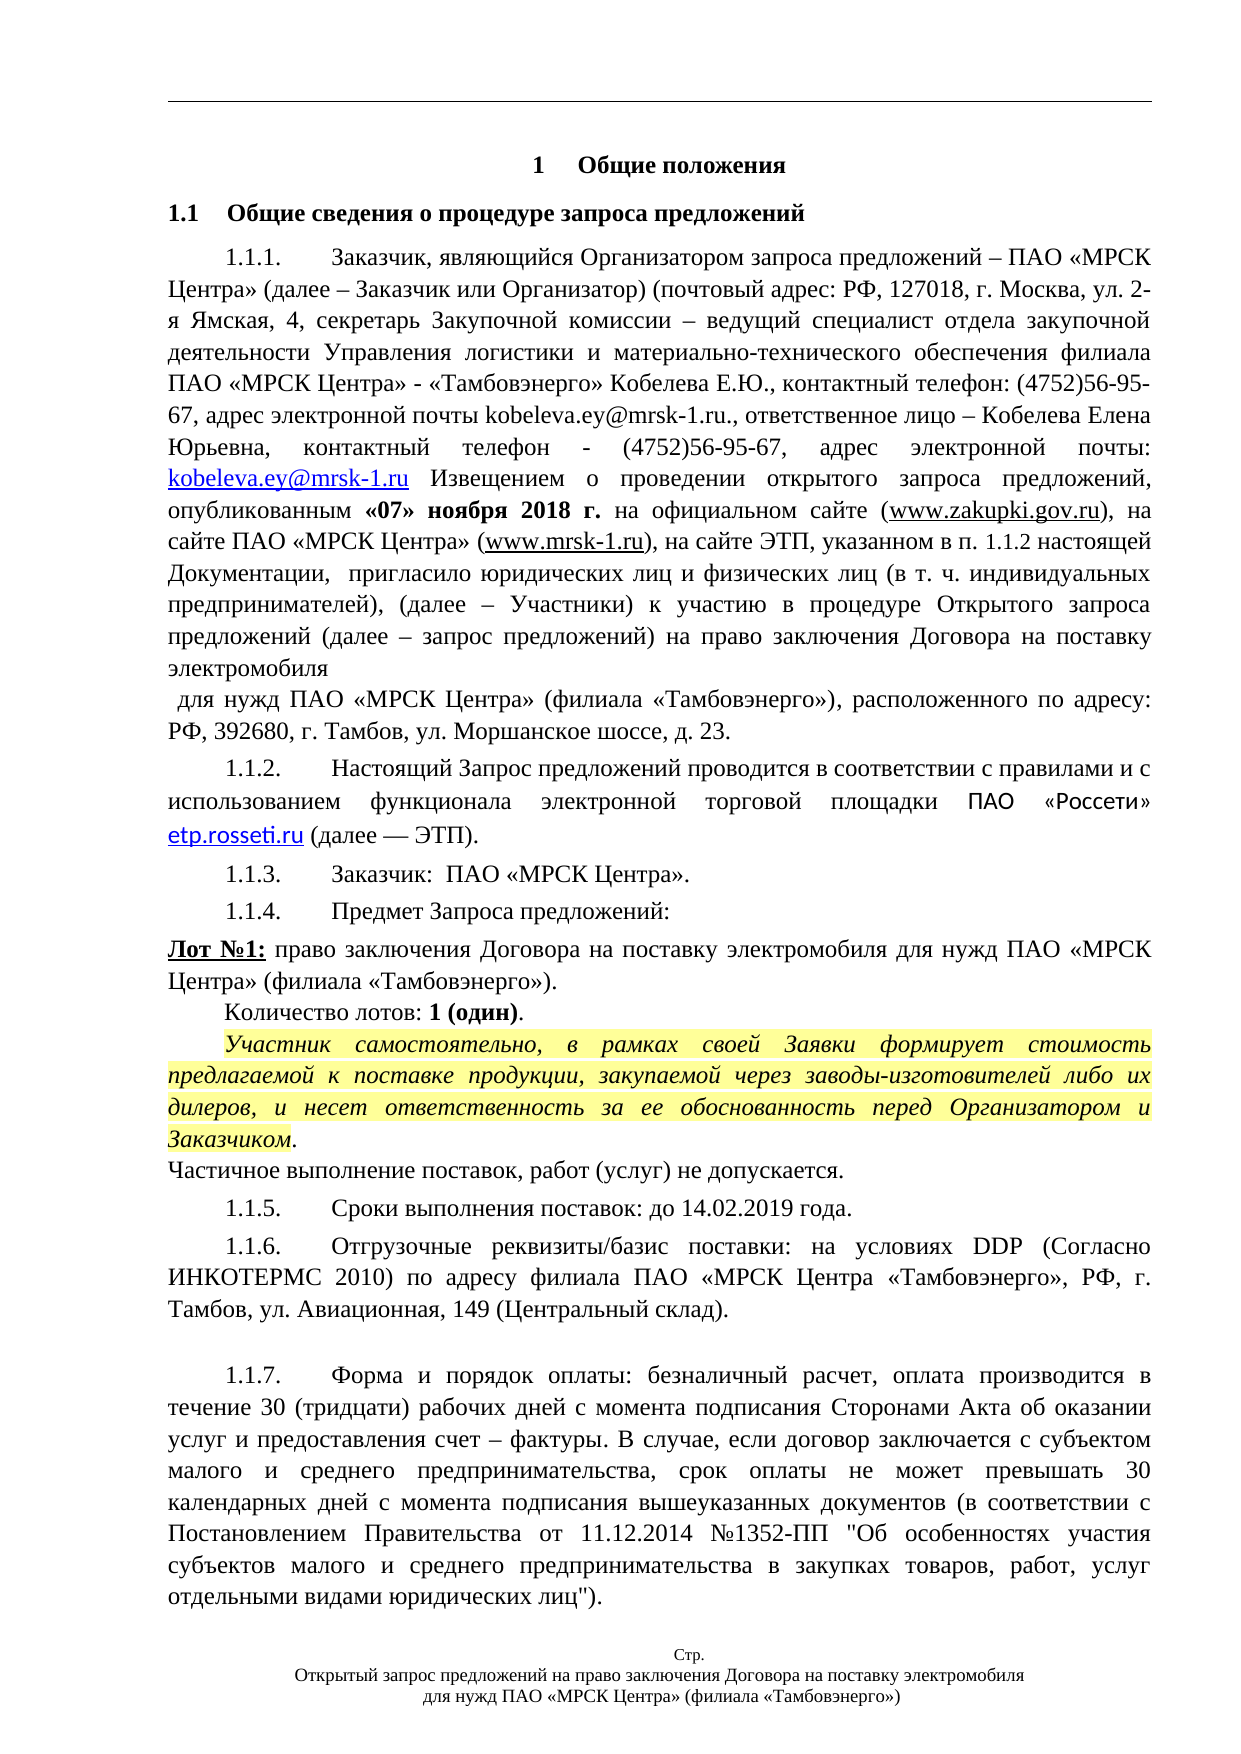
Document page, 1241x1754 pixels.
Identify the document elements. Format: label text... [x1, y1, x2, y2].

list Отгрузочные реквизиты/базис поставки: на условиях DDP (Согласно ИНКОТЕРМС 2010) по адресу филиала ПАО «МРСК Центра «Тамбовэнерго», РФ, г. Тамбов, ул. Авиационная, 149 (Центральный склад). [168, 1231, 1152, 1323]
text Количество лотов: 1 (один). [168, 997, 1152, 1026]
list Заказчик, являющийся Организатором запроса предложений – ПАО «МРСК Центра» (далее – Заказчик или Организатор) (почтовый адрес: РФ, 127018, г. Москва, ул. 2-я Ямская, 4, секретарь Закупочной комиссии – ведущий специалист отдела закупочной деятельности Управления логистики и материально-технического обеспечения филиала ПАО «МРСК Центра» - «Тамбовэнерго» Кобелева Е.Ю., контактный телефон: (4752)56-95-67, адрес электронной почты kobeleva.ey@mrsk-1.ru., ответственное лицо – Кобелева Елена Юрьевна, контактный телефон - (4752)56-95-67, адрес электронной почты: kobeleva.ey@mrsk-1.ru Извещением о проведении открытого запроса предложений, опубликованным «07» ноября 2018 г. на официальном сайте (www.zakupki.gov.ru), на сайте ПАО «МРСК Центра» (www.mrsk-1.ru), на сайте ЭТП, указанном в п. 1.1.2 настоящей Документации, пригласило юридических лиц и физических лиц (в т. ч. индивидуальных предпринимателей), (далее – Участники) к участию в процедуре Открытого запроса предложений (далее – запрос предложений) на право заключения Договора на поставку электромобиля для нужд ПАО «МРСК Центра» (филиала «Тамбовэнерго»), расположенного по адресу: РФ, 392680, г. Тамбов, ул. Моршанское шоссе, д. 23. [168, 242, 1152, 744]
list Частичное выполнение поставок, работ (услуг) не допускается. [168, 1155, 1152, 1184]
list Настоящий Запрос предложений проводится в соответствии с правилами и с использованием функционала электронной торговой площадки ПАО «Россети» etp.rosseti.ru (далее — ЭТП). [168, 753, 1152, 849]
text Участник самостоятельно, в рамках своей Заявки формирует стоимость предлагаемой к поставке продукции, закупаемой через заводы-изготовителей либо их дилеров, и несет ответственность за ее обоснованность перед Организатором и Заказчиком. [168, 1121, 1152, 1152]
list Заказчик: ПАО «МРСК Центра». [168, 859, 1152, 887]
list Сроки выполнения поставок: до 14.02.2019 года. [168, 1193, 1152, 1222]
list Форма и порядок оплаты: безналичный расчет, оплата производится в течение 30 (тридцати) рабочих дней с момента подписания Сторонами Акта об оказании услуг и предоставления счет – фактуры. В случае, если договор заключается с субъектом малого и среднего предпринимательства, срок оплаты не может превышать 30 календарных дней с момента подписания вышеуказанных документов (в соответствии с Постановлением Правительства от 11.12.2014 №1352-ПП "Об особенностях участия субъектов малого и среднего предпринимательства в закупках товаров, работ, услуг отдельными видами юридических лиц"). [168, 1361, 1152, 1610]
text Лот №1: право заключения Договора на поставку электромобиля для нужд ПАО «МРСК Центра» (филиала «Тамбовэнерго»). [168, 934, 1152, 994]
list Предмет Запроса предложений: [168, 896, 1152, 925]
text Участник самостоятельно, в рамках своей Заявки формирует стоимость предлагаемой к поставке продукции, закупаемой через заводы-изготовителей либо их дилеров, и несет ответственность за ее обоснованность перед Организатором и Заказчиком. [168, 1029, 1152, 1061]
subtitle Общие сведения о процедуре запроса предложений [168, 198, 1152, 227]
subtitle Общие положения [166, 150, 1152, 179]
